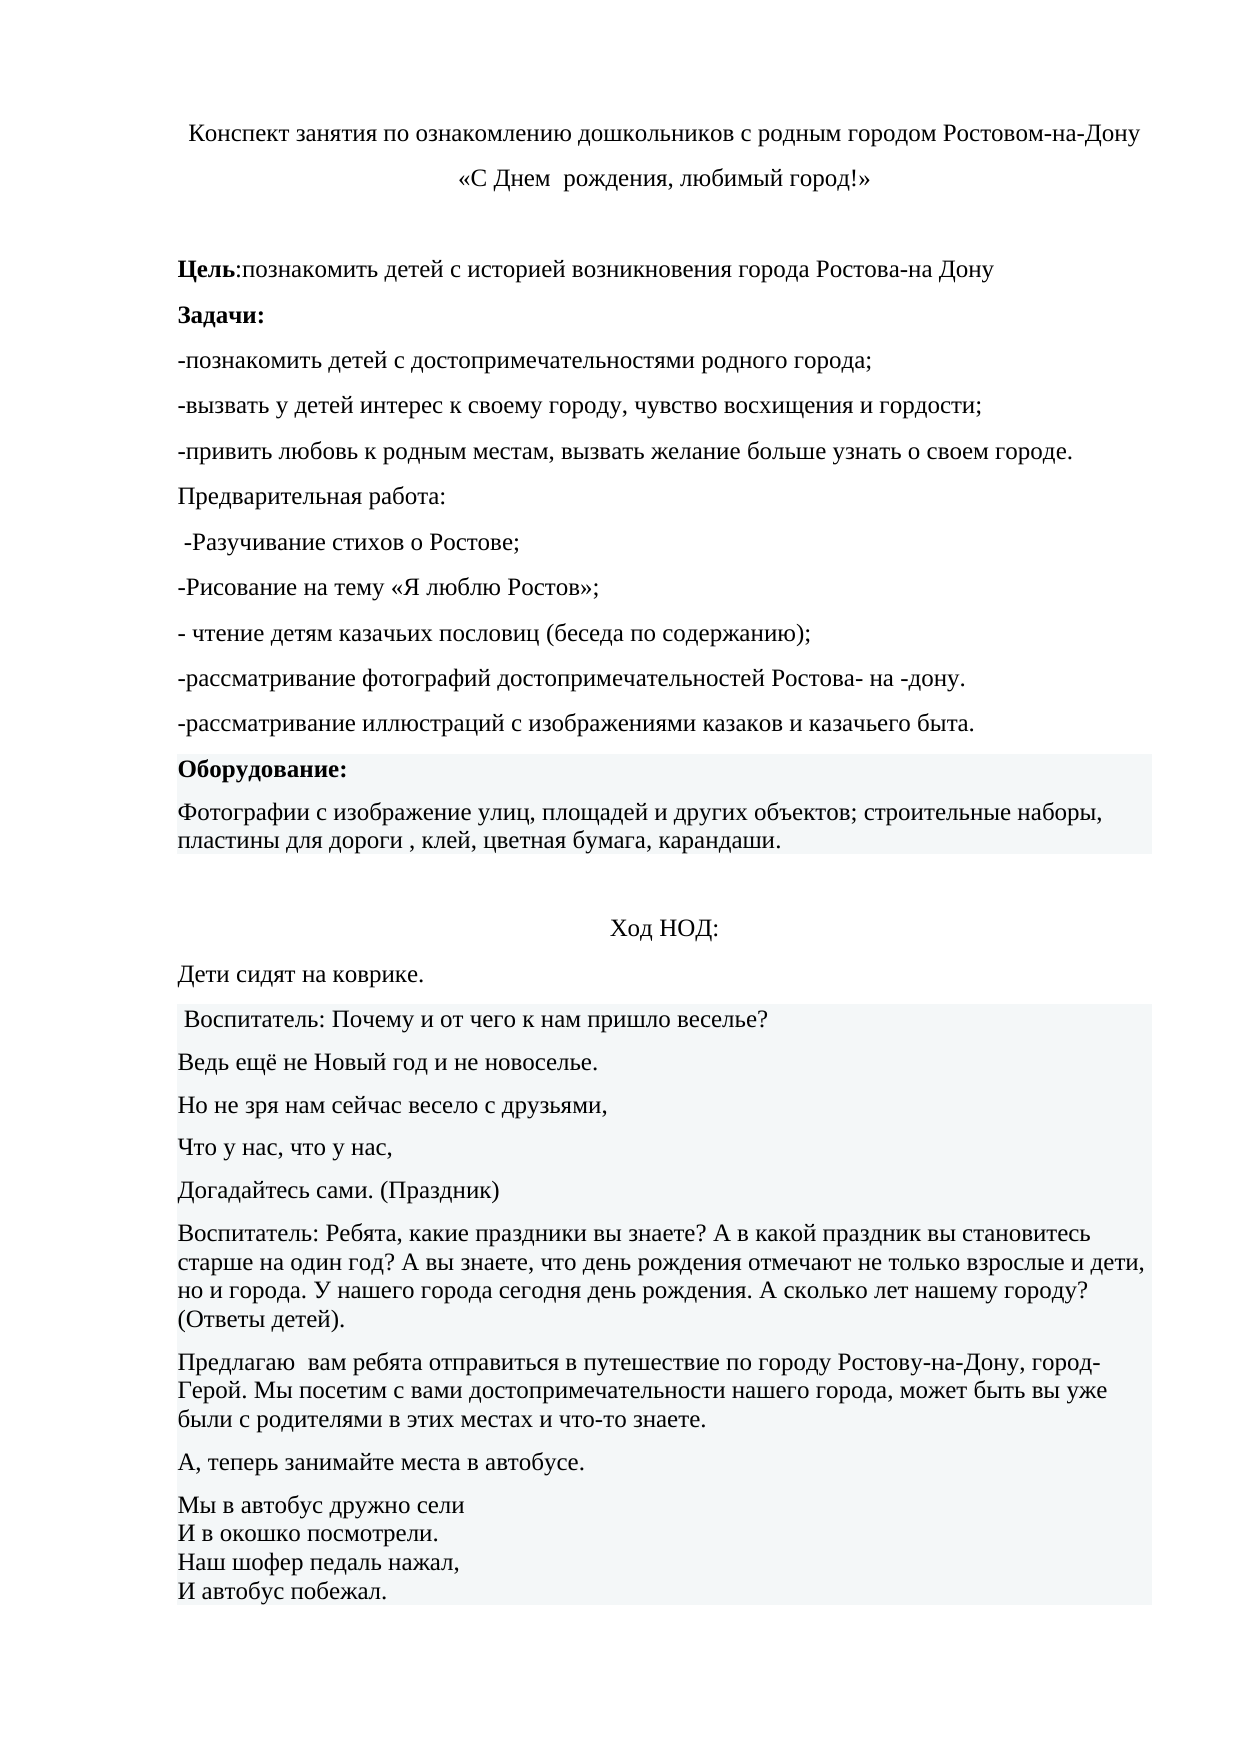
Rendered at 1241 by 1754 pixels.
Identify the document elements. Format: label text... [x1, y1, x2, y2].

text -привить любовь к родным местам, вызвать желание больше узнать о своем городе. [177, 436, 1152, 465]
text - чтение детям казачьих пословиц (беседа по содержанию); [177, 618, 1152, 646]
text Догадайтесь сами. (Праздник) [177, 1175, 1152, 1204]
text А, теперь занимайте места в автобусе. [177, 1447, 1152, 1476]
text -Разучивание стихов о Ростове; [177, 527, 1152, 556]
text -вызвать у детей интерес к своему городу, чувство восхищения и гордости; [177, 391, 1152, 419]
text Что у нас, что у нас, [177, 1132, 1152, 1161]
text -рассматривание иллюстраций с изображениями казаков и казачьего быта. [177, 708, 1152, 737]
text Мы в автобус дружно сели И в окошко посмотрели. Наш шофер педаль нажал, И автобус побежал. [177, 1490, 1152, 1605]
text «С Днем рождения, любимый город!» [177, 163, 1152, 192]
text Оборудование: [177, 754, 1152, 783]
text Конспект занятия по ознакомлению дошкольников с родным городом Ростовом-на-Дону [177, 118, 1152, 147]
text Воспитатель: Почему и от чего к нам пришло веселье? [177, 1004, 1152, 1033]
text Предлагаю вам ребята отправиться в путешествие по городу Ростову-на-Дону, город-Герой. Мы посетим с вами достопримечательности нашего города, может быть вы уже были с родителями в этих местах и что-то знаете. [177, 1347, 1152, 1433]
text Предварительная работа: [177, 481, 1152, 510]
text Задачи: [177, 300, 1152, 328]
text Ход НОД: [177, 913, 1152, 942]
text -рассматривание фотографий достопримечательностей Ростова- на -дону. [177, 663, 1152, 692]
text Воспитатель: Ребята, какие праздники вы знаете? А в какой праздник вы становитесь старше на один год? А вы знаете, что день рождения отмечают не только взрослые и дети, но и города. У нашего города сегодня день рождения. А сколько лет нашему городу?(Ответы детей). [177, 1218, 1152, 1333]
text -познакомить детей с достопримечательностями родного города; [177, 345, 1152, 374]
text Ведь ещё не Новый год и не новоселье. [177, 1047, 1152, 1076]
text -Рисование на тему «Я люблю Ростов»; [177, 572, 1152, 601]
text Но не зря нам сейчас весело с друзьями, [177, 1090, 1152, 1118]
text Цель:познакомить детей с историей возникновения города Ростова-на Дону [177, 254, 1152, 283]
text Фотографии с изображение улиц, площадей и других объектов; строительные наборы, пластины для дороги , клей, цветная бумага, карандаши. [177, 797, 1152, 854]
text Дети сидят на коврике. [177, 959, 1152, 988]
